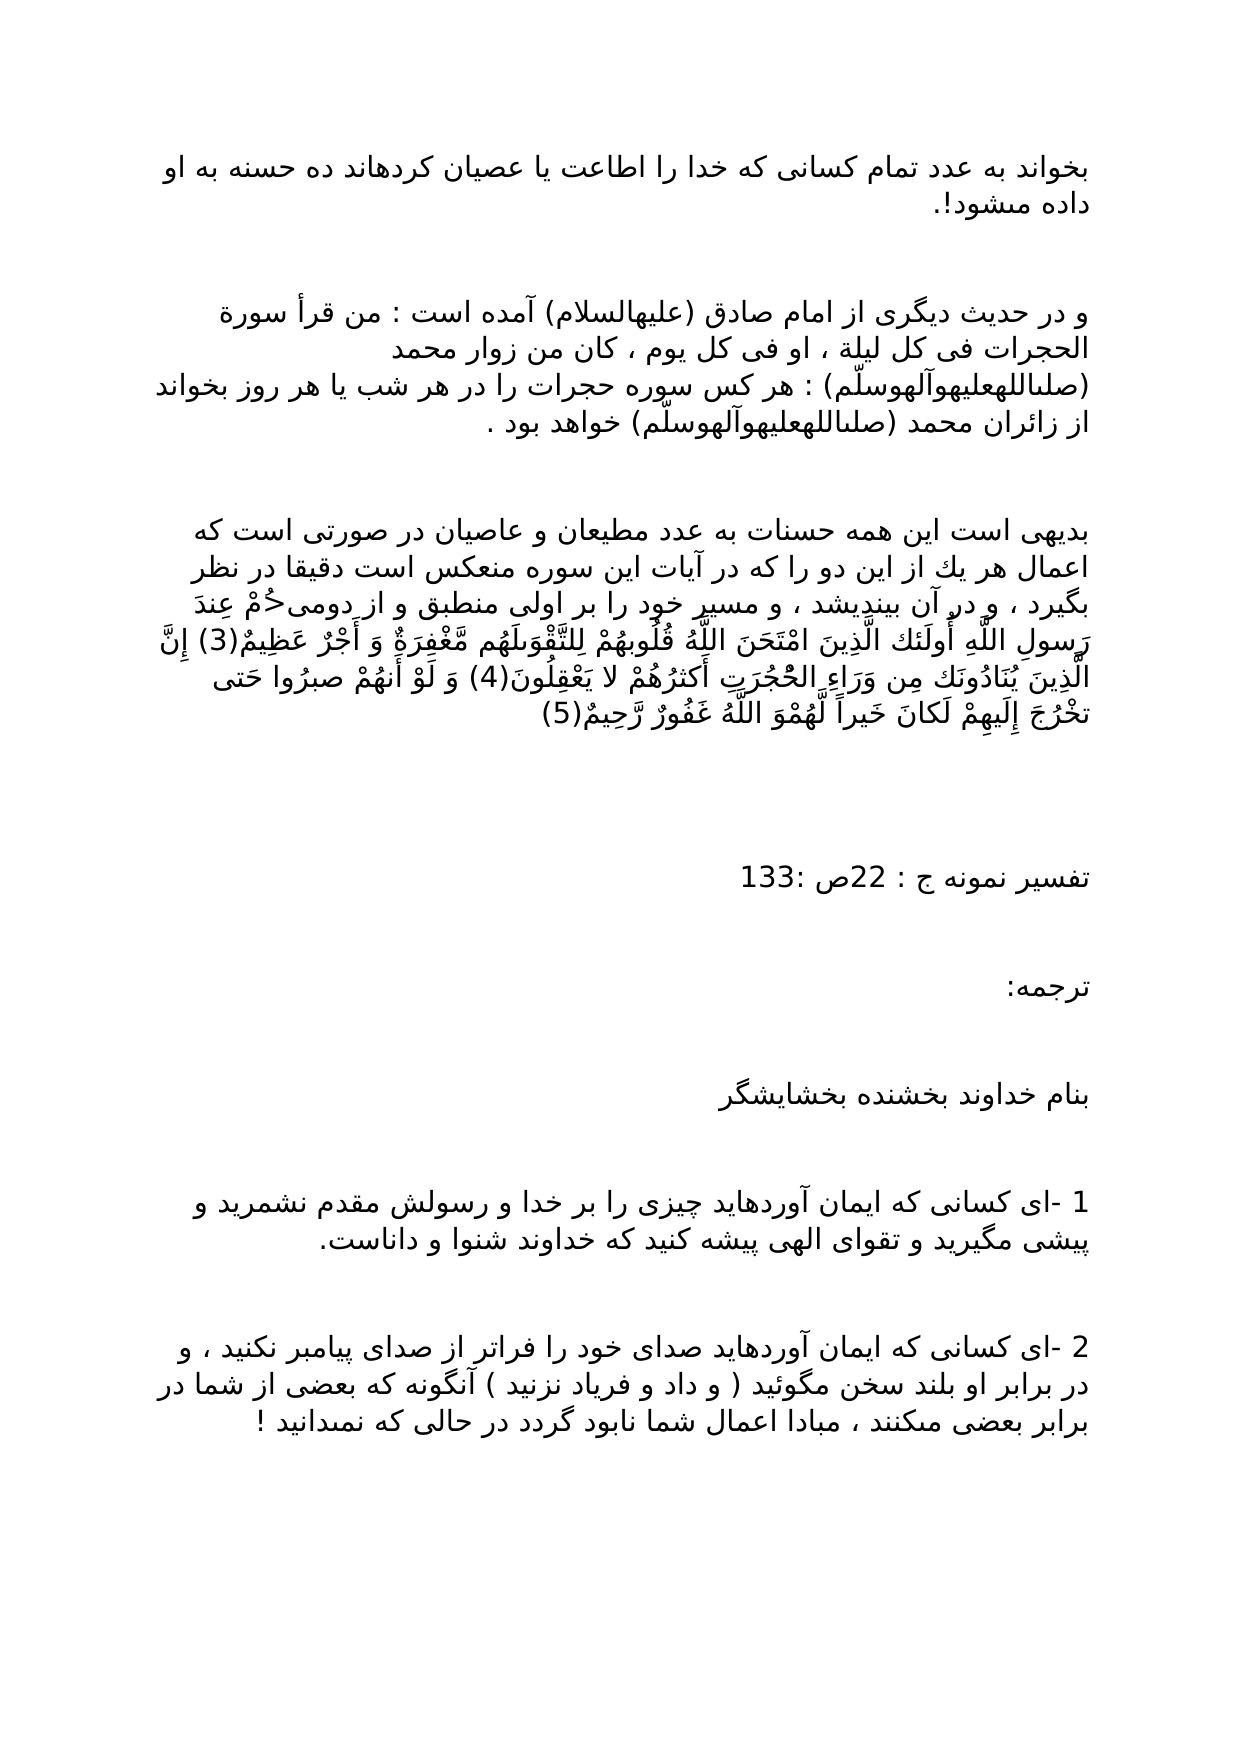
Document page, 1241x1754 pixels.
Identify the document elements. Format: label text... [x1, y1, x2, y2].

text 2 -اى كسانى كه ايمان آورده‏ايد صداى خود را فراتر از صداى پيامبر نكنيد ، و در برابر او بلند سخن مگوئيد ( و داد و فرياد نزنيد ) آنگونه كه بعضى از شما در برابر بعضى مى‏كنند ، مبادا اعمال شما نابود گردد در حالى كه نمى‏دانيد ! [150, 1331, 1090, 1438]
text بديهى است اين همه حسنات به عدد مطيعان و عاصيان در صورتى است كه اعمال هر يك از اين دو را كه در آيات اين سوره منعكس است دقيقا در نظر بگيرد ، و در آن بينديشد ، و مسير خود را بر اولى منطبق و از دومى<ُمْ عِندَ رَسولِ اللَّهِ أُولَئك الَّذِينَ امْتَحَنَ اللَّهُ قُلُوبهُمْ لِلتَّقْوَىلَهُم مَّغْفِرَةٌ وَ أَجْرٌ عَظِيمٌ‏(3) إِنَّ الَّذِينَ يُنَادُونَك مِن وَرَاءِ الحُْجُرَتِ أَكثرُهُمْ لا يَعْقِلُونَ‏(4) وَ لَوْ أَنهُمْ صبرُوا حَتى تخْرُجَ إِلَيهِمْ لَكانَ خَيراً لَّهُمْوَ اللَّهُ غَفُورٌ رَّحِيمٌ‏(5) [150, 513, 1090, 731]
text ترجمه: [150, 969, 1090, 1003]
text بنام خداوند بخشنده بخشايشگر [150, 1077, 1090, 1111]
text و در حديث ديگرى از امام صادق (عليه‏السلام‏) آمده است : من قرأ سورة الحجرات فى كل ليلة ، او فى كل يوم ، كان من زوار محمد (صلى‏الله‏عليه‏وآله‏وسلّم‏) : هر كس سوره حجرات را در هر شب يا هر روز بخواند از زائران محمد (صلى‏الله‏عليه‏وآله‏وسلّم‏) خواهد بود . [150, 295, 1090, 439]
text تفسير نمونه ج : 22ص :133 [150, 860, 1090, 894]
text 1 -اى كسانى كه ايمان آورده‏ايد چيزى را بر خدا و رسولش مقدم نشمريد و پيشى مگيريد و تقواى الهى پيشه كنيد كه خداوند شنوا و داناست. [150, 1186, 1090, 1256]
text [150, 150, 1090, 221]
